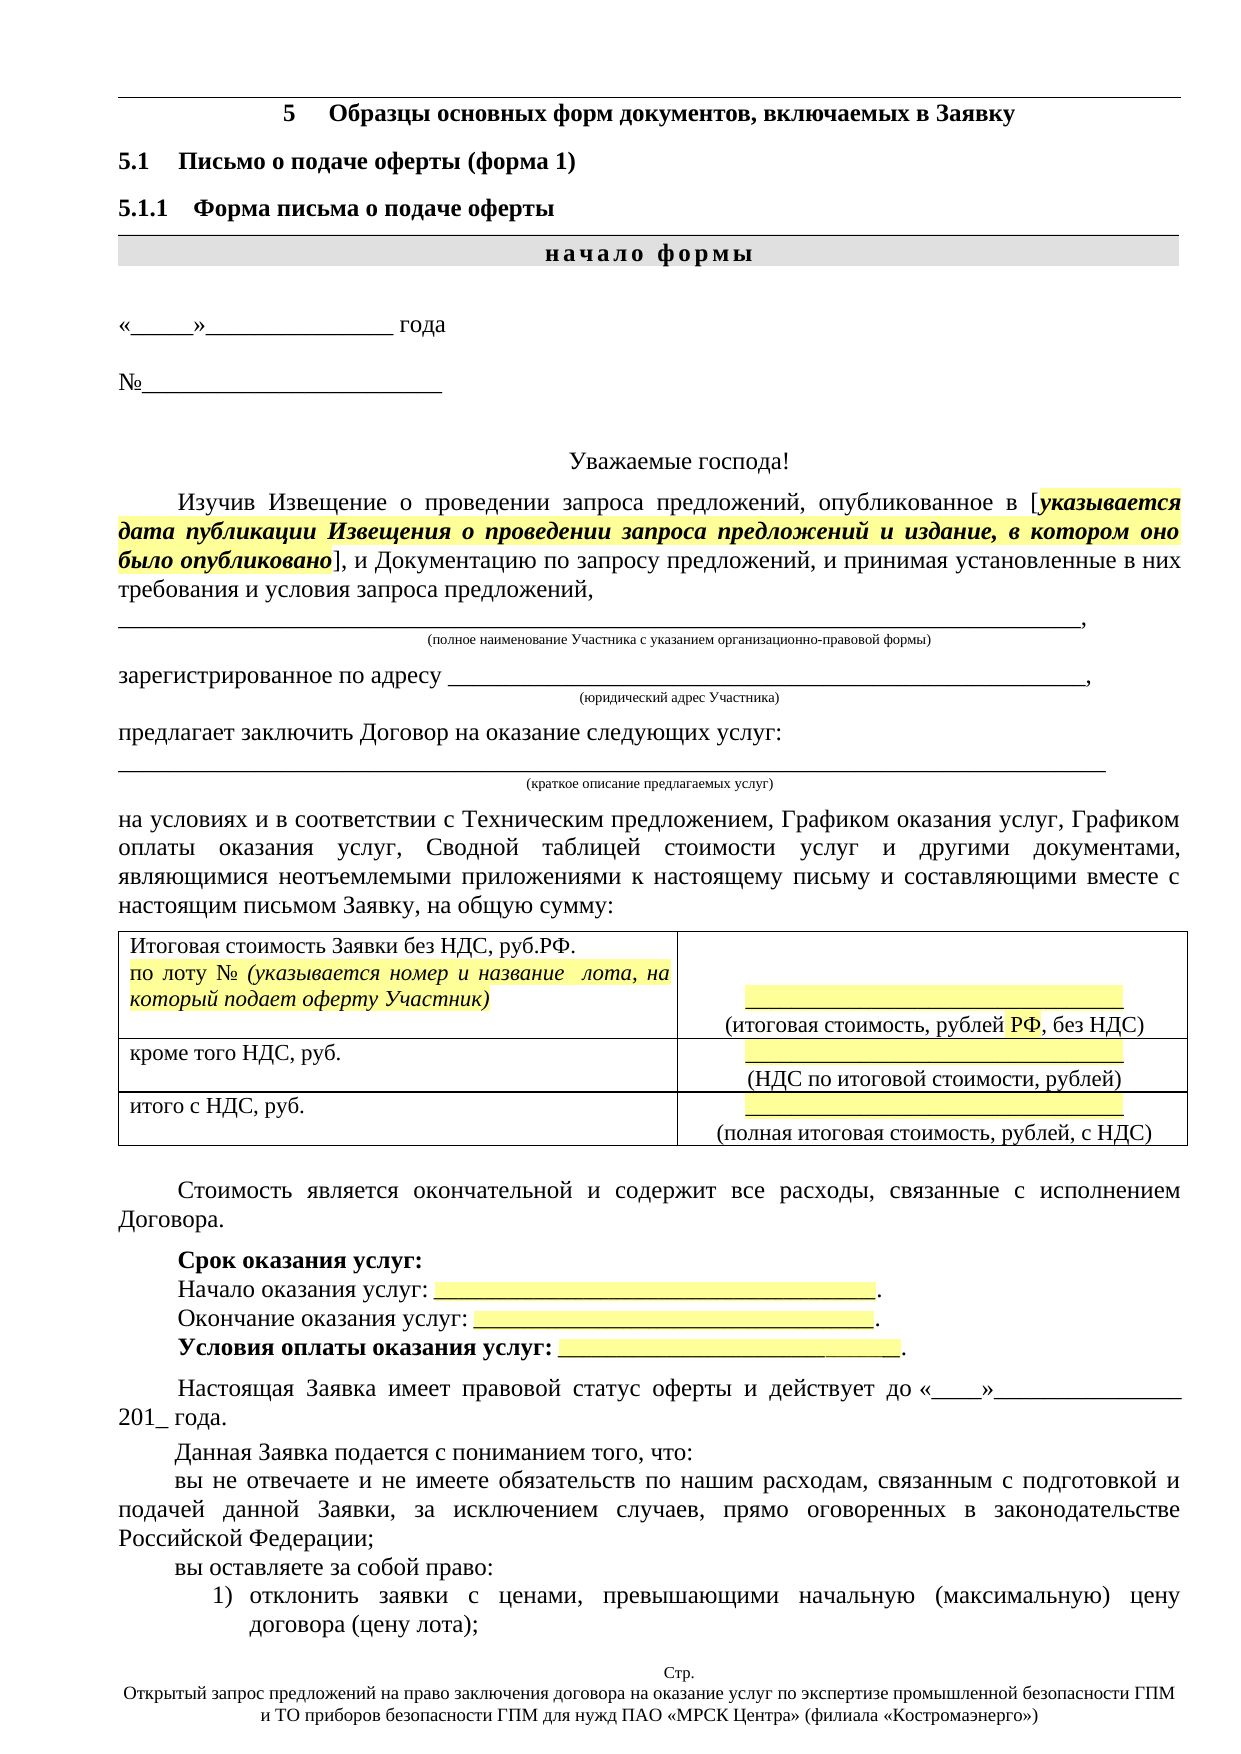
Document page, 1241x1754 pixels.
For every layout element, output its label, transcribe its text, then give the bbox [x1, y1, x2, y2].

subtitle Письмо о подаче оферты (форма 1) [118, 146, 1181, 175]
text на условиях и в соответствии с Техническим предложением, Графиком оказания услуг, Графиком оплаты оказания услуг, Сводной таблицей стоимости услуг и другими документами, являющимися неотъемлемыми приложениями к настоящему письму и составляющими вместе с настоящим письмом Заявку, на общую сумму: [118, 804, 1181, 919]
text №________________________ [118, 367, 635, 396]
text Начало оказания услуг: _____________________________________________________. [118, 1274, 1181, 1303]
table_header _________________________________ (итоговая стоимость, рублей РФ, без НДС) [678, 932, 1187, 1038]
text вы не отвечаете и не имеете обязательств по нашим расходам, связанным с подготовкой и подачей данной Заявки, за исключением случаев, прямо оговоренных в законодательстве Российской Федерации; [118, 1465, 1181, 1552]
text «_____»_______________ года [118, 309, 635, 338]
text Стоимость является окончательной и содержит все расходы, связанные с исполнением Договора. [118, 1175, 1181, 1233]
table_cell _________________________________ (НДС по итоговой стоимости, рублей) [678, 1039, 1187, 1091]
text (юридический адрес Участника) [118, 689, 1181, 717]
subtitle Форма письма о подаче оферты [118, 193, 1181, 222]
text Настоящая Заявка имеет правовой статус оферты и действует до «____»_______________ 201_ года. [118, 1373, 1181, 1430]
text вы оставляете за собой право: [118, 1552, 1181, 1580]
text начало формы [118, 236, 1179, 266]
table_cell _________________________________ (полная итоговая стоимость, рублей, с НДС) [678, 1093, 1187, 1145]
text _______________________________________________________________________________ [118, 746, 1181, 775]
text Данная Заявка подается с пониманием того, что: [118, 1437, 1181, 1465]
table_cell кроме того НДС, руб. [119, 1039, 677, 1091]
text Срок оказания услуг: [118, 1245, 1181, 1274]
table_header Итоговая стоимость Заявки без НДС, руб.РФ. по лоту № (указывается номер и название лота, на который подает оферту Участник) [119, 932, 677, 1038]
subtitle Образцы основных форм документов, включаемых в Заявку [117, 98, 1181, 127]
text (полное наименование Участника с указанием организационно-правовой формы) [118, 631, 1181, 660]
text Уважаемые господа! [118, 446, 1181, 475]
list отклонить заявки с ценами, превышающими начальную (максимальную) цену договора (цену лота); [212, 1580, 1181, 1638]
text (краткое описание предлагаемых услуг) [118, 775, 1181, 804]
text зарегистрированное по адресу ___________________________________________________, [118, 660, 1181, 689]
table_cell итого с НДС, руб. [119, 1093, 677, 1145]
text _____________________________________________________________________________, [118, 602, 1181, 631]
text Условия оплаты оказания услуг: _________________________________________. [118, 1332, 1181, 1360]
text Изучив Извещение о проведении запроса предложений, опубликованное в [указывается дата публикации Извещения о проведении запроса предложений и издание, в котором оно было опубликовано], и Документацию по запросу предложений, и принимая установленные в них требования и условия запроса предложений, [118, 487, 1181, 516]
text Изучив Извещение о проведении запроса предложений, опубликованное в [указывается дата публикации Извещения о проведении запроса предложений и издание, в котором оно было опубликовано], и Документацию по запросу предложений, и принимая установленные в них требования и условия запроса предложений, [118, 545, 1181, 602]
text Окончание оказания услуг: ________________________________________________. [118, 1303, 1181, 1332]
text предлагает заключить Договор на оказание следующих услуг: [118, 717, 1181, 746]
